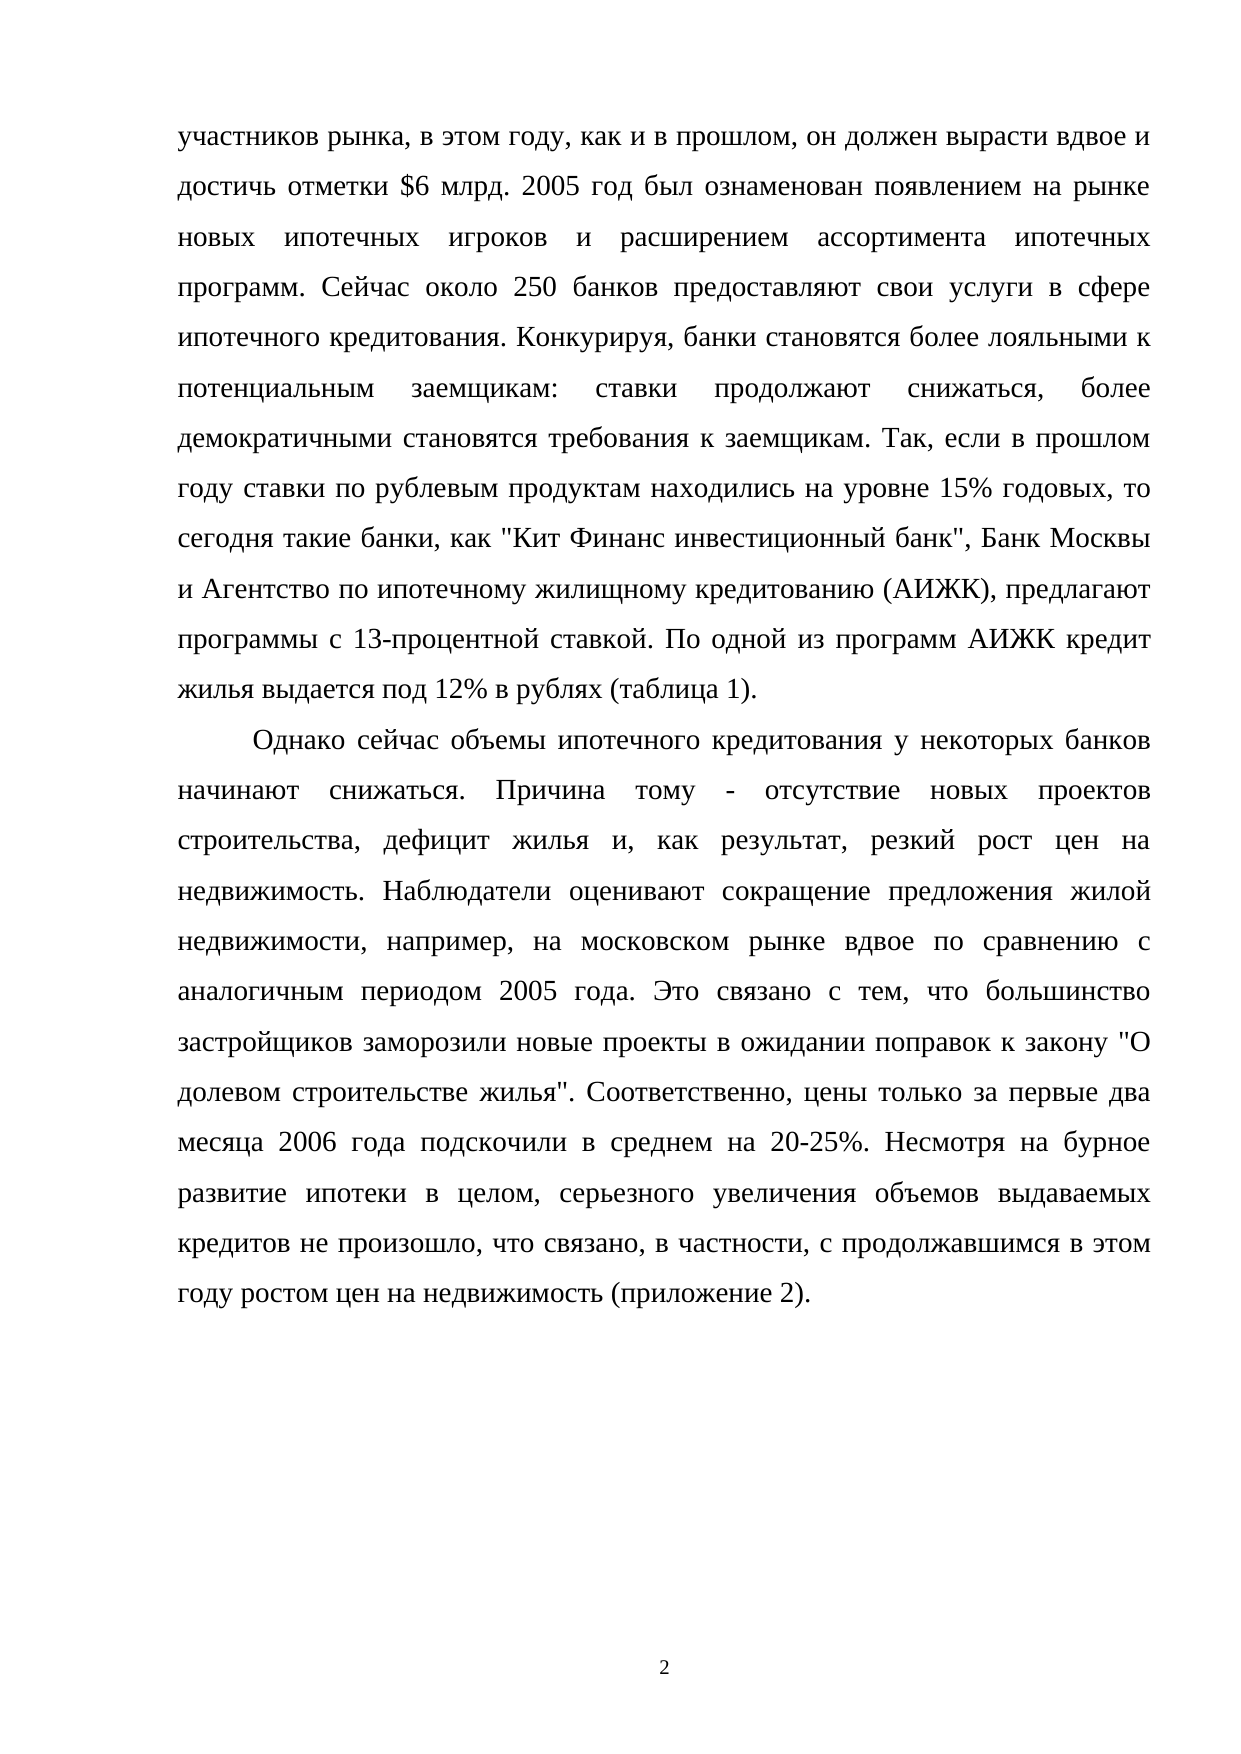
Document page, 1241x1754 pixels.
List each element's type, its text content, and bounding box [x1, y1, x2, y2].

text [177, 118, 1152, 705]
text Однако сейчас объемы ипотечного кредитования у некоторых банков начинают снижаться. Причина тому - отсутствие новых проектов строительства, дефицит жилья и, как результат, резкий рост цен на недвижимость. Наблюдатели оценивают сокращение предложения жилой недвижимости, например, на московском рынке вдвое по сравнению с аналогичным периодом 2005 года. Это связано с тем, что большинство застройщиков заморозили новые проекты в ожидании поправок к закону "О долевом строительстве жилья". Соответственно, цены только за первые два месяца 2006 года подскочили в среднем на 20-25%. Несмотря на бурное развитие ипотеки в целом, серьезного увеличения объемов выдаваемых кредитов не произошло, что связано, в частности, с продолжавшимся в этом году ростом цен на недвижимость (приложение 2). [177, 722, 1152, 1309]
